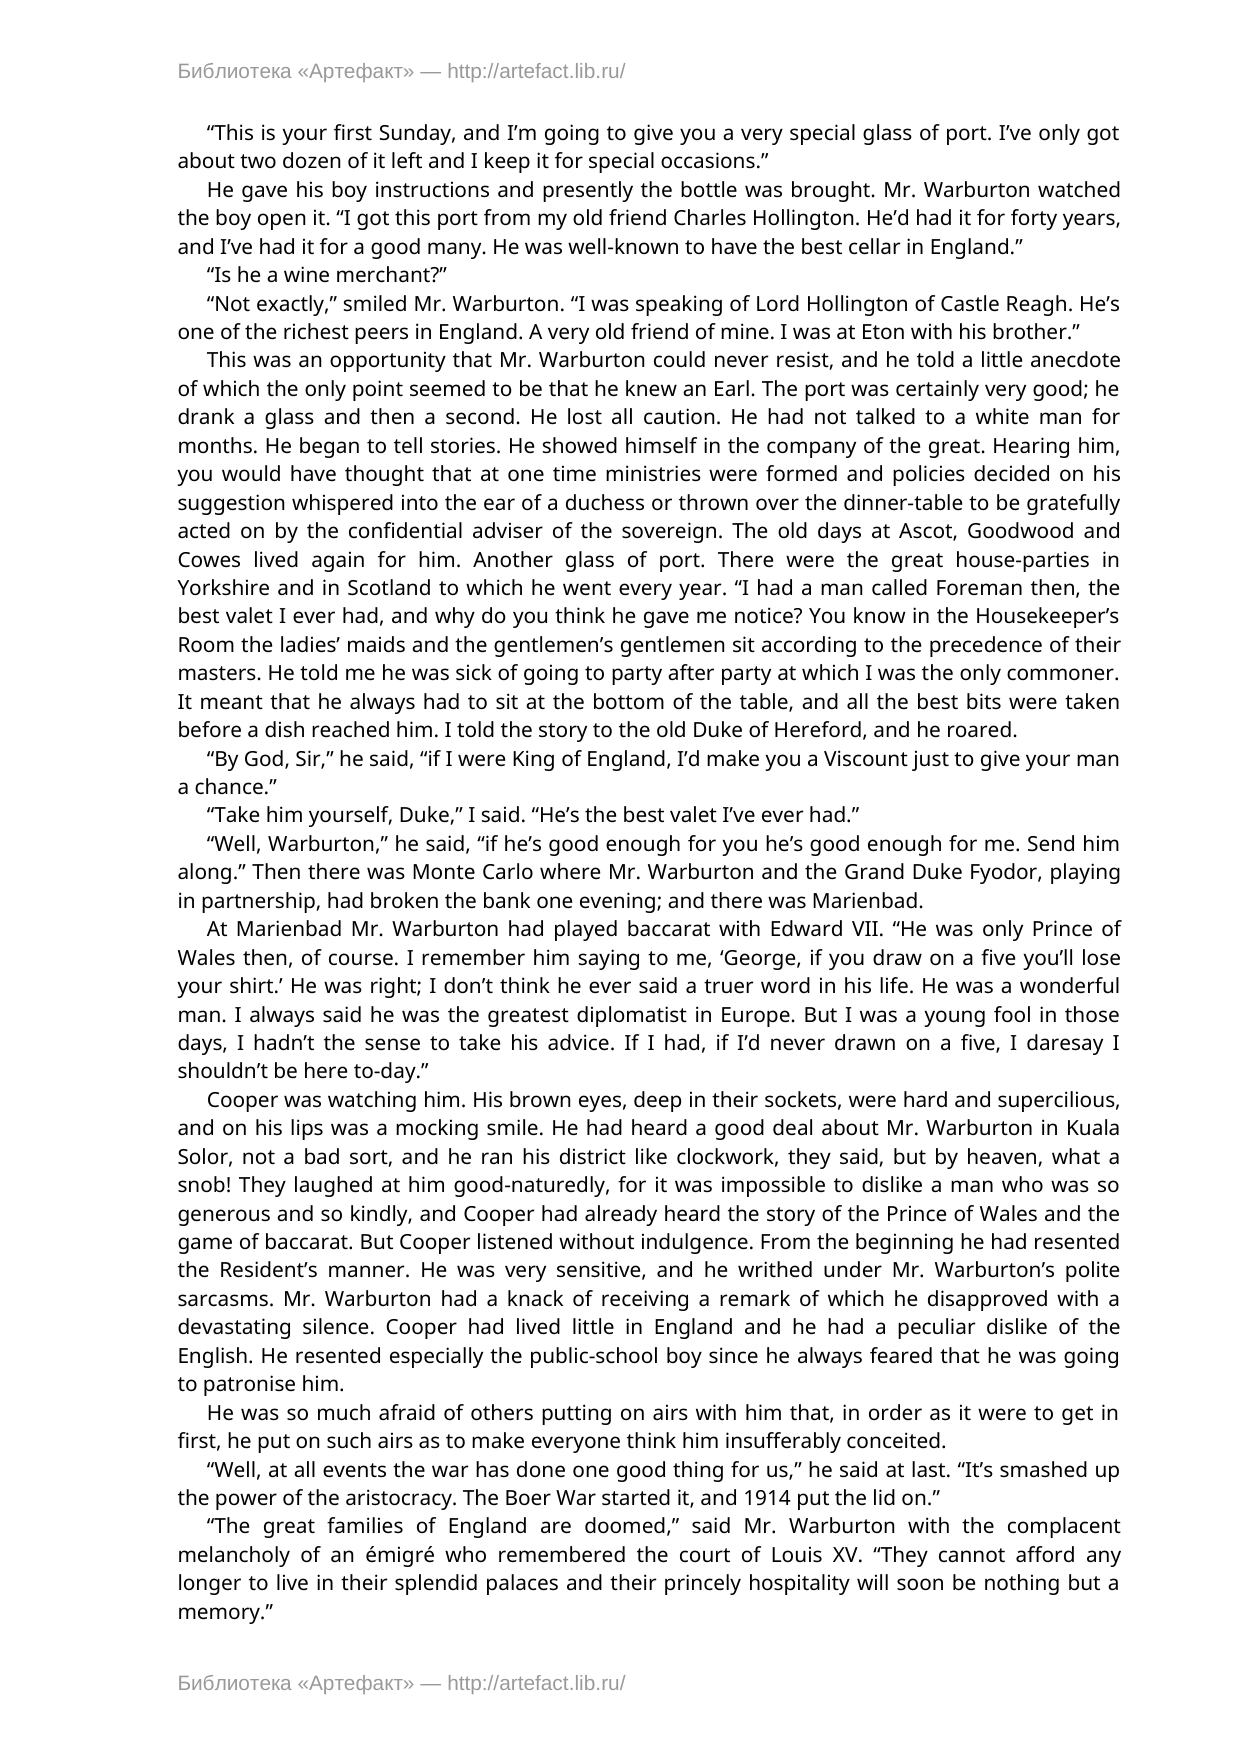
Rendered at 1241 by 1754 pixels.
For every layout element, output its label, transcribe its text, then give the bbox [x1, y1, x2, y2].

text Cooper was watching him. His brown eyes, deep in their sockets, were hard and supercilious, and on his lips was a mocking smile. He had heard a good deal about Mr. Warburton in Kuala Solor, not a bad sort, and he ran his district like clockwork, they said, but by heaven, what a snob! They laughed at him good-naturedly, for it was impossible to dislike a man who was so generous and so kindly, and Cooper had already heard the story of the Prince of Wales and the game of baccarat. But Cooper listened without indulgence. From the beginning he had resented the Resident’s manner. He was very sensitive, and he writhed under Mr. Warburton’s polite sarcasms. Mr. Warburton had a knack of receiving a remark of which he disapproved with a devastating silence. Cooper had lived little in England and he had a peculiar dislike of the English. He resented especially the public-school boy since he always feared that he was going to patronise him. [177, 1085, 1122, 1398]
text “Not exactly,” smiled Mr. Warburton. “I was speaking of Lord Hollington of Castle Reagh. He’s one of the richest peers in England. A very old friend of mine. I was at Eton with his brother.” [177, 289, 1122, 346]
text This was an opportunity that Mr. Warburton could never resist, and he told a little anecdote of which the only point seemed to be that he knew an Earl. The port was certainly very good; he drank a glass and then a second. He lost all caution. He had not talked to a white man for months. He began to tell stories. He showed himself in the company of the great. Hearing him, you would have thought that at one time ministries were formed and policies decided on his suggestion whispered into the ear of a duchess or thrown over the dinner-table to be gratefully acted on by the confidential adviser of the sovereign. The old days at Ascot, Goodwood and Cowes lived again for him. Another glass of port. There were the great house-parties in Yorkshire and in Scotland to which he went every year. “I had a man called Foreman then, the best valet I ever had, and why do you think he gave me notice? You know in the Housekeeper’s Room the ladies’ maids and the gentlemen’s gentlemen sit according to the precedence of their masters. He told me he was sick of going to party after party at which I was the only commoner. It meant that he always had to sit at the bottom of the table, and all the best bits were taken before a dish reached him. I told the story to the old Duke of Hereford, and he roared. [177, 346, 1122, 744]
text “Well, Warburton,” he said, “if he’s good enough for you he’s good enough for me. Send him along.” Then there was Monte Carlo where Mr. Warburton and the Grand Duke Fyodor, playing in partnership, had broken the bank one evening; and there was Marienbad. [177, 829, 1122, 914]
text “This is your first Sunday, and I’m going to give you a very special glass of port. I’ve only got about two dozen of it left and I keep it for special occasions.” [177, 118, 1122, 175]
text “The great families of England are doomed,” said Mr. Warburton with the complacent melancholy of an émigré who remembered the court of Louis XV. “They cannot afford any longer to live in their splendid palaces and their princely hospitality will soon be nothing but a memory.” [177, 1512, 1122, 1625]
text He gave his boy instructions and presently the bottle was brought. Mr. Warburton watched the boy open it. “I got this port from my old friend Charles Hollington. He’d had it for forty years, and I’ve had it for a good many. He was well-known to have the best cellar in England.” [177, 175, 1122, 260]
text At Marienbad Mr. Warburton had played baccarat with Edward VII. “He was only Prince of Wales then, of course. I remember him saying to me, ‘George, if you draw on a five you’ll lose your shirt.’ He was right; I don’t think he ever said a truer word in his life. He was a wonderful man. I always said he was the greatest diplomatist in Europe. But I was a young fool in those days, I hadn’t the sense to take his advice. If I had, if I’d never drawn on a five, I daresay I shouldn’t be here to-day.” [177, 914, 1122, 1085]
text He was so much afraid of others putting on airs with him that, in order as it were to get in first, he put on such airs as to make everyone think him insufferably conceited. [177, 1398, 1122, 1455]
text “Well, at all events the war has done one good thing for us,” he said at last. “It’s smashed up the power of the aristocracy. The Boer War started it, and 1914 put the lid on.” [177, 1455, 1122, 1512]
text “Take him yourself, Duke,” I said. “He’s the best valet I’ve ever had.” [177, 801, 1122, 829]
text “Is he a wine merchant?” [177, 260, 1122, 289]
text “By God, Sir,” he said, “if I were King of England, I’d make you a Viscount just to give your man a chance.” [177, 744, 1122, 801]
